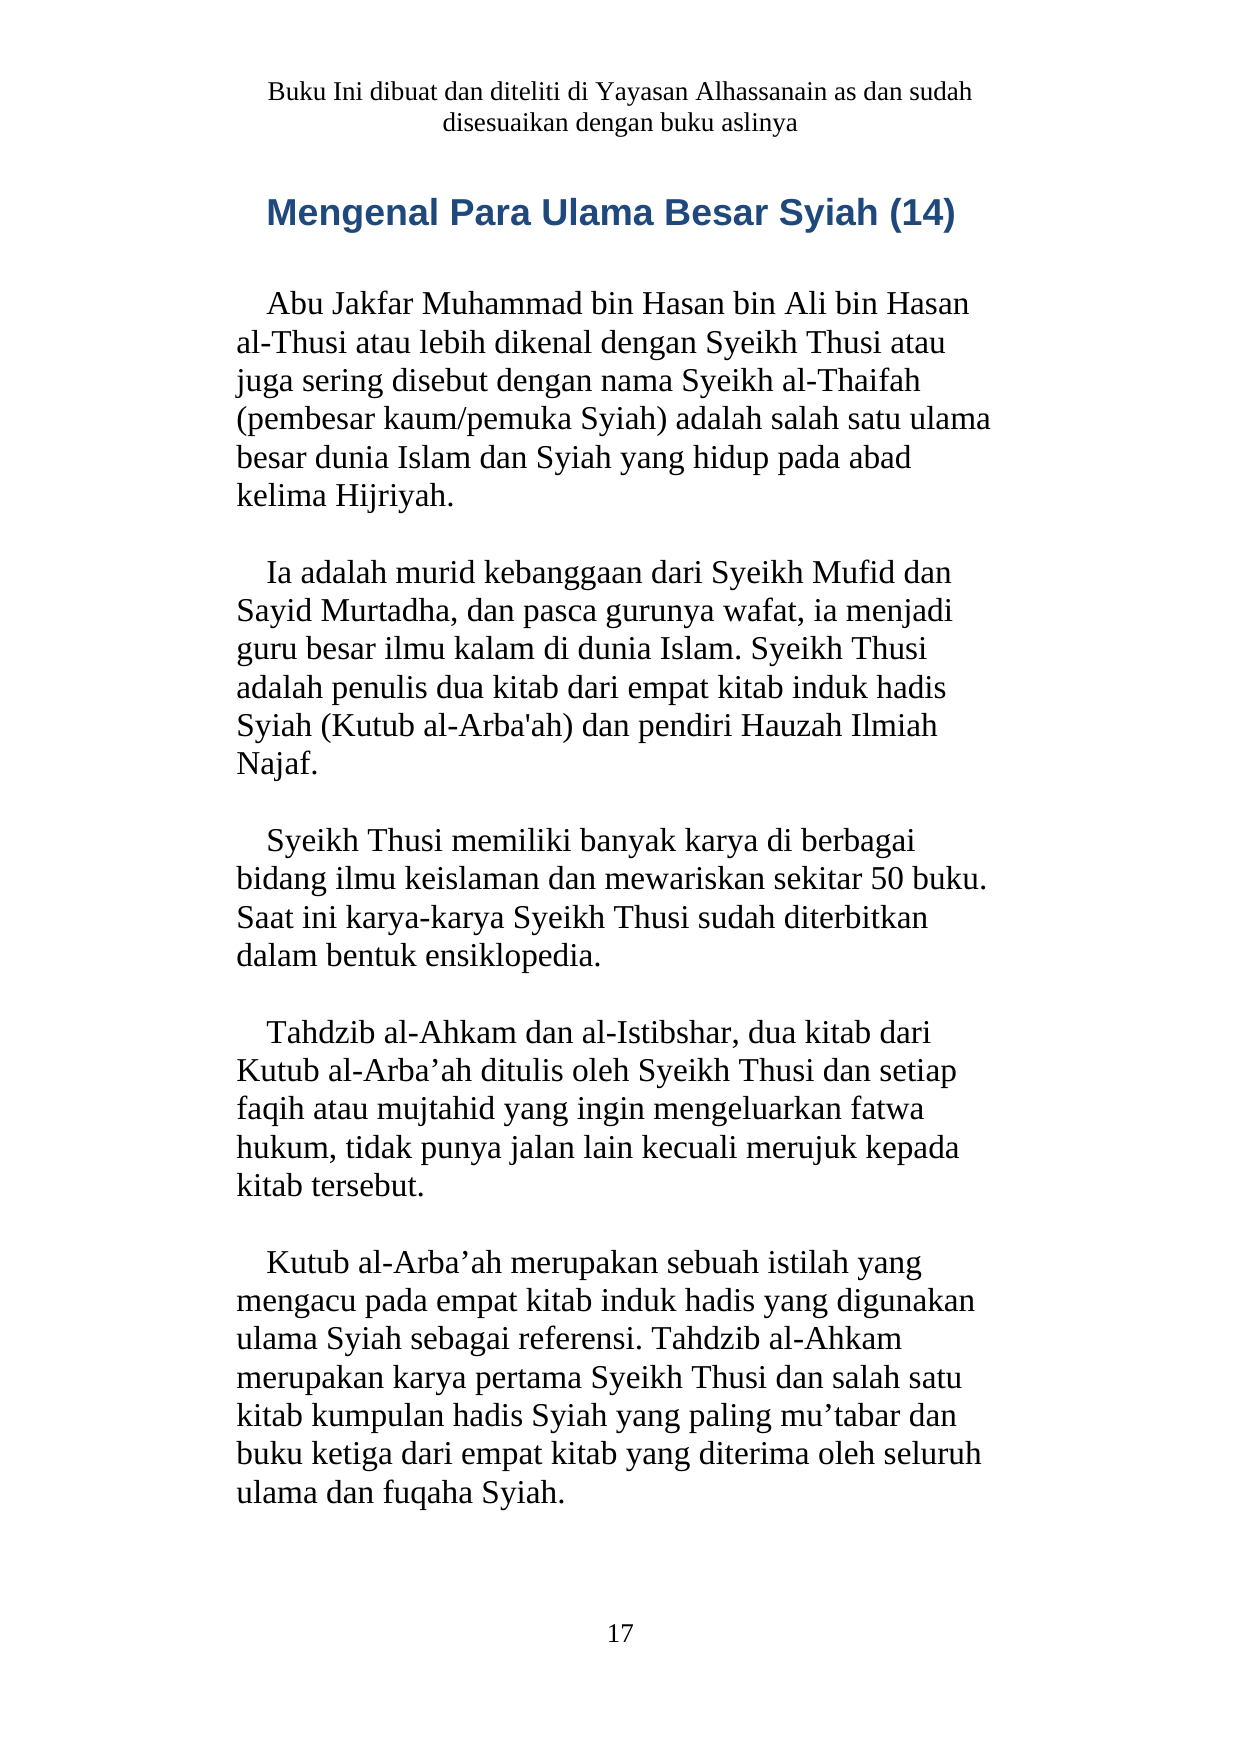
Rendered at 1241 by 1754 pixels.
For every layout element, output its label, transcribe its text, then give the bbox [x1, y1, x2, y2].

text Ia adalah murid kebanggaan dari Syeikh Mufid dan Sayid Murtadha, dan pasca gurunya wafat, ia menjadi guru besar ilmu kalam di dunia Islam. Syeikh Thusi adalah penulis dua kitab dari empat kitab induk hadis Syiah (Kutub al-Arba'ah) dan pendiri Hauzah Ilmiah Najaf. [236, 552, 1004, 782]
text Tahdzib al-Ahkam dan al-Istibshar, dua kitab dari Kutub al-Arba’ah ditulis oleh Syeikh Thusi dan setiap faqih atau mujtahid yang ingin mengeluarkan fatwa hukum, tidak punya jalan lain kecuali merujuk kepada kitab tersebut. [236, 1012, 1004, 1204]
text Abu Jakfar Muhammad bin Hasan bin Ali bin Hasan al-Thusi atau lebih dikenal dengan Syeikh Thusi atau juga sering disebut dengan nama Syeikh al-Thaifah (pembesar kaum/pemuka Syiah) adalah salah satu ulama besar dunia Islam dan Syiah yang hidup pada abad kelima Hijriyah. [236, 284, 1004, 514]
text Syeikh Thusi memiliki banyak karya di berbagai bidang ilmu keislaman dan mewariskan sekitar 50 buku. Saat ini karya-karya Syeikh Thusi sudah diterbitkan dalam bentuk ensiklopedia. [236, 820, 1004, 974]
subtitle Mengenal Para Ulama Besar Syiah (14) [236, 190, 1004, 233]
text Kutub al-Arba’ah merupakan sebuah istilah yang mengacu pada empat kitab induk hadis yang digunakan ulama Syiah sebagai referensi. Tahdzib al-Ahkam merupakan karya pertama Syeikh Thusi dan salah satu kitab kumpulan hadis Syiah yang paling mu’tabar dan buku ketiga dari empat kitab yang diterima oleh seluruh ulama dan fuqaha Syiah. [236, 1242, 1004, 1510]
